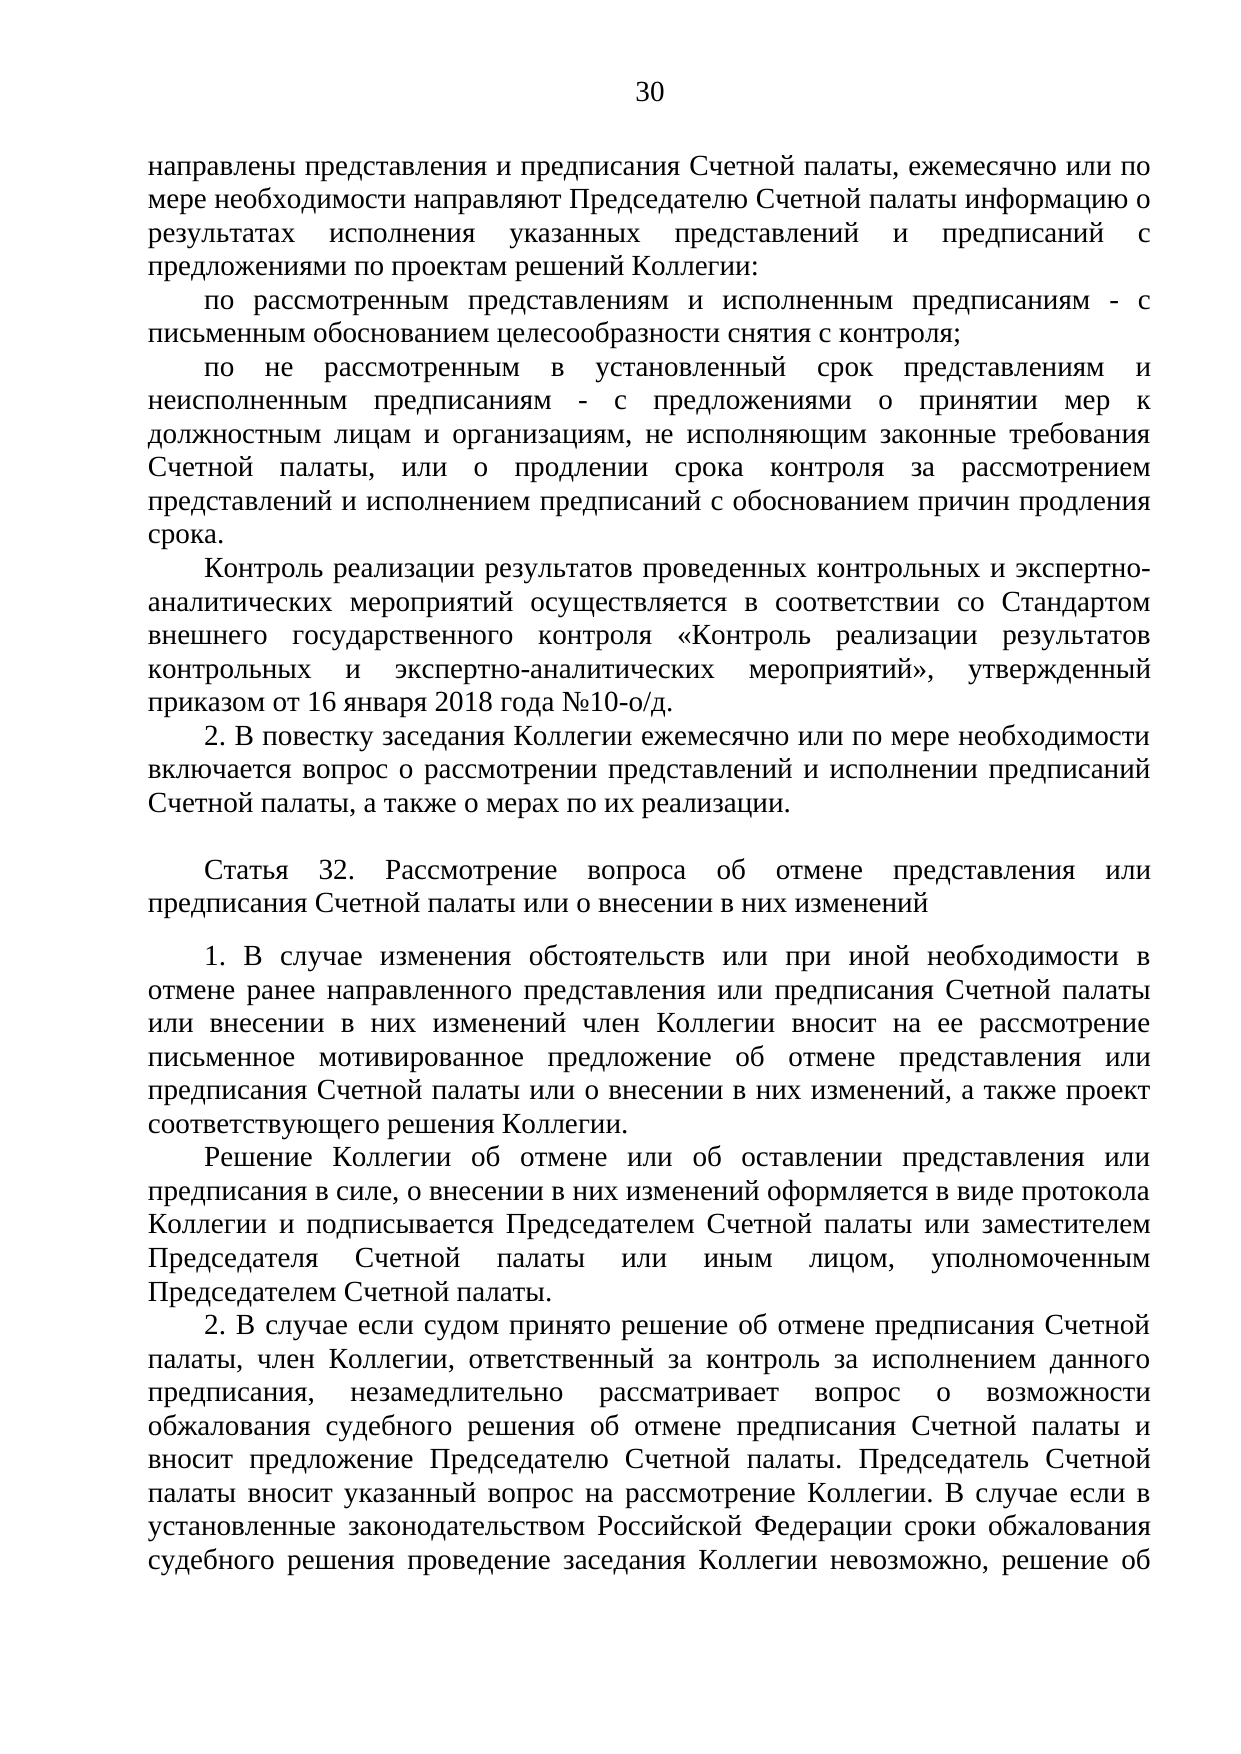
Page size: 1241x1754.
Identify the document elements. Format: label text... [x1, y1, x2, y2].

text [148, 1307, 1152, 1576]
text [148, 148, 1152, 282]
text Решение Коллегии об отмене или об оставлении представления или предписания в силе, о внесении в них изменений оформляется в виде протокола Коллегии и подписывается Председателем Счетной палаты или заместителем Председателя Счетной палаты или иным лицом, уполномоченным Председателем Счетной палаты. [148, 1139, 1152, 1307]
text 1. В случае изменения обстоятельств или при иной необходимости в отмене ранее направленного представления или предписания Счетной палаты или внесении в них изменений член Коллегии вносит на ее рассмотрение письменное мотивированное предложение об отмене представления или предписания Счетной палаты или о внесении в них изменений, а также проект соответствующего решения Коллегии. [148, 938, 1152, 1139]
text по рассмотренным представлениям и исполненным предписаниям - с письменным обоснованием целесообразности снятия с контроля; [148, 282, 1152, 349]
text Статья 32. Рассмотрение вопроса об отмене представления или предписания Счетной палаты или о внесении в них изменений [148, 852, 1152, 919]
text Контроль реализации результатов проведенных контрольных и экспертно-аналитических мероприятий осуществляется в соответствии со Стандартом внешнего государственного контроля «Контроль реализации результатов контрольных и экспертно-аналитических мероприятий», утвержденный приказом от 16 января 2018 года №10-о/д. [148, 550, 1152, 718]
text 2. В повестку заседания Коллегии ежемесячно или по мере необходимости включается вопрос о рассмотрении представлений и исполнении предписаний Счетной палаты, а также о мерах по их реализации. [148, 718, 1152, 818]
text по не рассмотренным в установленный срок представлениям и неисполненным предписаниям - с предложениями о принятии мер к должностным лицам и организациям, не исполняющим законные требования Счетной палаты, или о продлении срока контроля за рассмотрением представлений и исполнением предписаний с обоснованием причин продления срока. [148, 349, 1152, 550]
